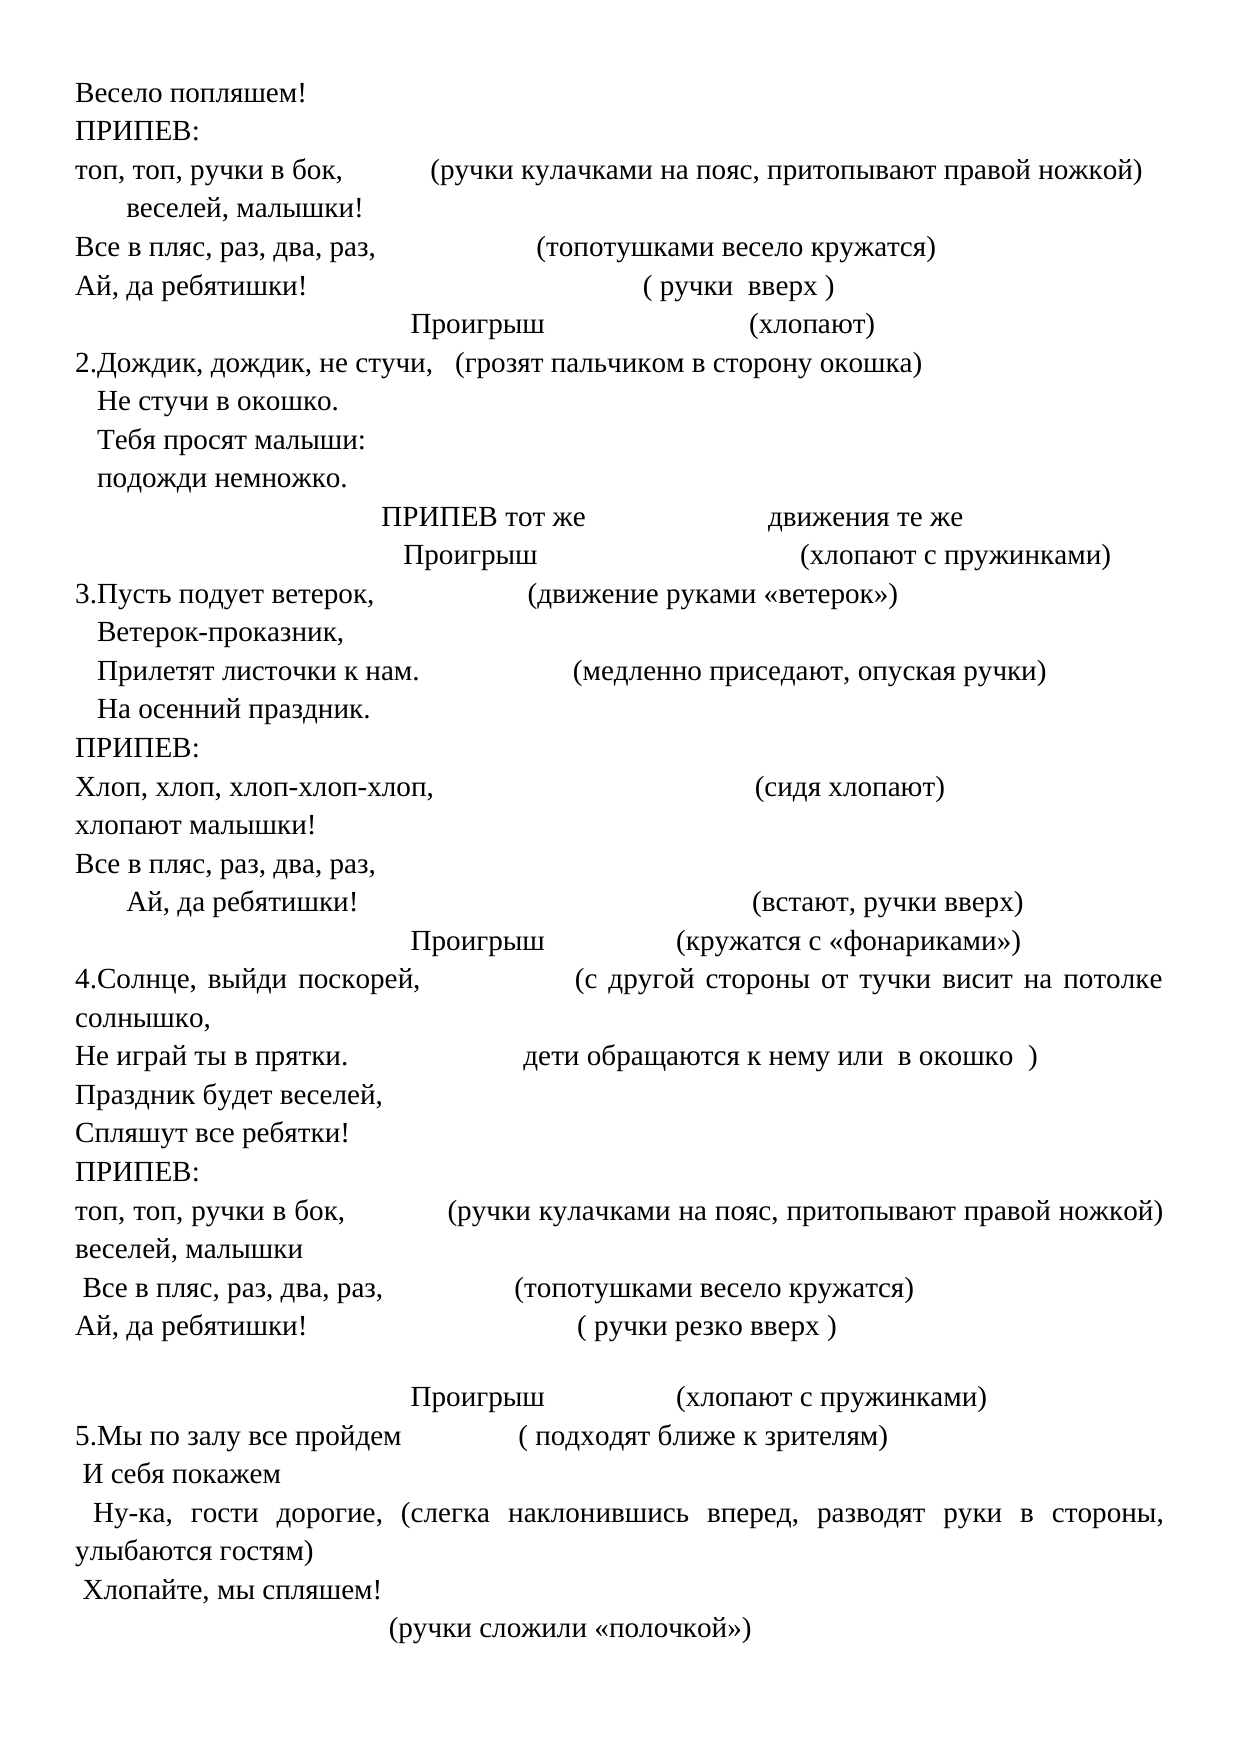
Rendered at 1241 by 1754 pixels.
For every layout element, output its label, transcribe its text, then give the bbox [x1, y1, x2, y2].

text Хлопайте, мы спляшем! [75, 1572, 1165, 1605]
text 2.Дождик, дождик, не стучи, (грозят пальчиком в сторону окошка) [75, 345, 1165, 378]
text 5.Мы по залу все пройдем ( подходят ближе к зрителям) [75, 1418, 1165, 1451]
text 3.Пусть подует ветерок, (движение руками «ветерок») [75, 576, 1165, 609]
text Не играй ты в прятки. дети обращаются к нему или в окошко ) [75, 1038, 1165, 1072]
text Хлоп, хлоп, хлоп-хлоп-хлоп, (сидя хлопают) [75, 769, 1165, 802]
text 4.Солнце, выйди поскорей, (с другой стороны от тучки висит на потолке солнышко, [75, 961, 1165, 1033]
text Прилетят листочки к нам. (медленно приседают, опуская ручки) [75, 653, 1165, 687]
text Проигрыш (хлопают с пружинками) [75, 537, 1165, 571]
text На осенний праздник. [75, 692, 1165, 725]
text Спляшут все ребятки! [75, 1116, 1165, 1149]
text И себя покажем [75, 1456, 1165, 1490]
text Проигрыш (хлопают с пружинками) [75, 1379, 1165, 1413]
text Не стучи в окошко. [75, 383, 1165, 417]
text Тебя просят малыши: [75, 422, 1165, 455]
text ПРИПЕВ: [75, 730, 1165, 764]
text Проигрыш (кружатся с «фонариками») [75, 923, 1165, 956]
text топ, топ, ручки в бок, (ручки кулачками на пояс, притопывают правой ножкой) веселей, малышки [75, 1193, 1165, 1265]
text Все в пляс, раз, два, раз, (топотушками весело кружатся) [75, 229, 1165, 263]
text Ай, да ребятишки! ( ручки резко вверх ) [75, 1308, 1165, 1342]
text Ай, да ребятишки! (встают, ручки вверх) [75, 884, 1165, 918]
text ПРИПЕВ тот же движения те же [75, 499, 1165, 532]
text ПРИПЕВ: [75, 113, 1165, 147]
text Ай, да ребятишки! ( ручки вверх ) [75, 268, 1165, 301]
text (ручки сложили «полочкой») [75, 1610, 1165, 1644]
text Ветерок-проказник, [75, 614, 1165, 648]
text Проигрыш (хлопают) [75, 306, 1165, 340]
text Праздник будет веселей, [75, 1077, 1165, 1111]
text топ, топ, ручки в бок, (ручки кулачками на пояс, притопывают правой ножкой) [75, 152, 1165, 186]
text Ну-ка, гости дорогие, (слегка наклонившись вперед, разводят руки в стороны, улыбаются гостям) [75, 1495, 1165, 1567]
text Все в пляс, раз, два, раз, (топотушками весело кружатся) [75, 1270, 1165, 1303]
text хлопают малышки! [75, 807, 1165, 841]
text Все в пляс, раз, два, раз, [75, 846, 1165, 879]
text подожди немножко. [75, 460, 1165, 494]
text веселей, малышки! [75, 191, 1165, 224]
text Весело попляшем! [75, 75, 1165, 108]
text ПРИПЕВ: [75, 1154, 1165, 1188]
